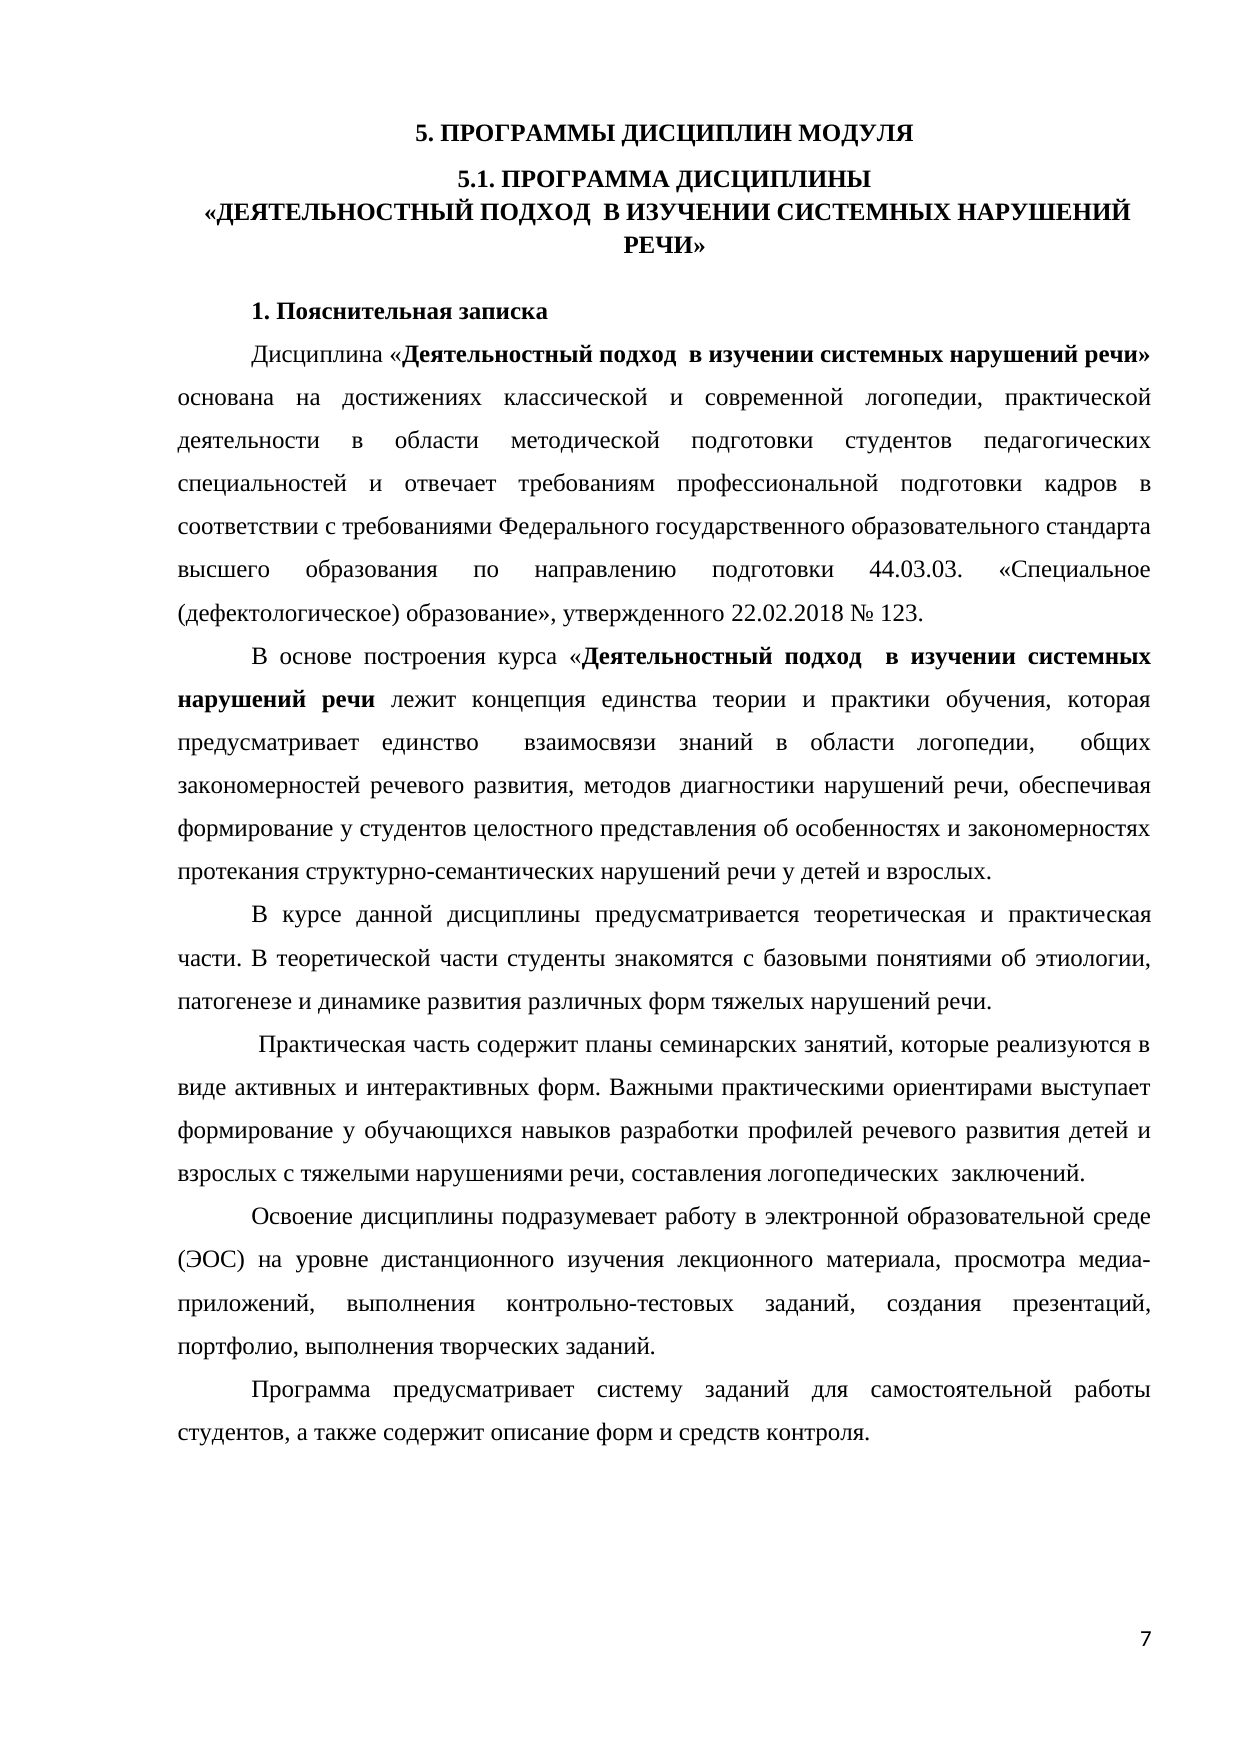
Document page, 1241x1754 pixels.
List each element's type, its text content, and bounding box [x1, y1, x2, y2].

text 5. ПРОГРАММЫ ДИСЦИПЛИН МОДУЛЯ [177, 118, 1152, 147]
text 1. Пояснительная записка [177, 296, 1152, 324]
text Практическая часть содержит планы семинарских занятий, которые реализуются в виде активных и интерактивных форм. Важными практическими ориентирами выступает формирование у обучающихся навыков разработки профилей речевого развития детей и взрослых с тяжелыми нарушениями речи, составления логопедических заключений. [177, 1029, 1152, 1187]
text В курсе данной дисциплины предусматривается теоретическая и практическая части. В теоретической части студенты знакомятся с базовыми понятиями об этиологии, патогенезе и динамике развития различных форм тяжелых нарушений речи. [177, 899, 1152, 1014]
text Программа предусматривает систему заданий для самостоятельной работы студентов, а также содержит описание форм и средств контроля. [177, 1374, 1152, 1446]
text Дисциплина «Деятельностный подход в изучении системных нарушений речи» основана на достижениях классической и современной логопедии, практической деятельности в области методической подготовки студентов педагогических специальностей и отвечает требованиям профессиональной подготовки кадров в соответствии с требованиями Федерального государственного образовательного стандарта высшего образования по направлению подготовки 44.03.03. «Специальное (дефектологическое) образование», утвержденного 22.02.2018 № 123. [177, 339, 1152, 626]
text В основе построения курса «Деятельностный подход в изучении системных нарушений речи лежит концепция единства теории и практики обучения, которая предусматривает единство взаимосвязи знаний в области логопедии, общих закономерностей речевого развития, методов диагностики нарушений речи, обеспечивая формирование у студентов целостного представления об особенностях и закономерностях протекания структурно-семантических нарушений речи у детей и взрослых. [177, 641, 1152, 885]
text 5.1. ПРОГРАММА ДИСЦИПЛИНЫ [177, 164, 1152, 192]
text Освоение дисциплины подразумевает работу в электронной образовательной среде (ЭОС) на уровне дистанционного изучения лекционного материала, просмотра медиа-приложений, выполнения контрольно-тестовых заданий, создания презентаций, портфолио, выполнения творческих заданий. [177, 1201, 1152, 1359]
text «ДЕЯТЕЛЬНОСТНЫЙ ПОДХОД В ИЗУЧЕНИИ СИСТЕМНЫХ НАРУШЕНИЙ РЕЧИ» [177, 197, 1152, 258]
